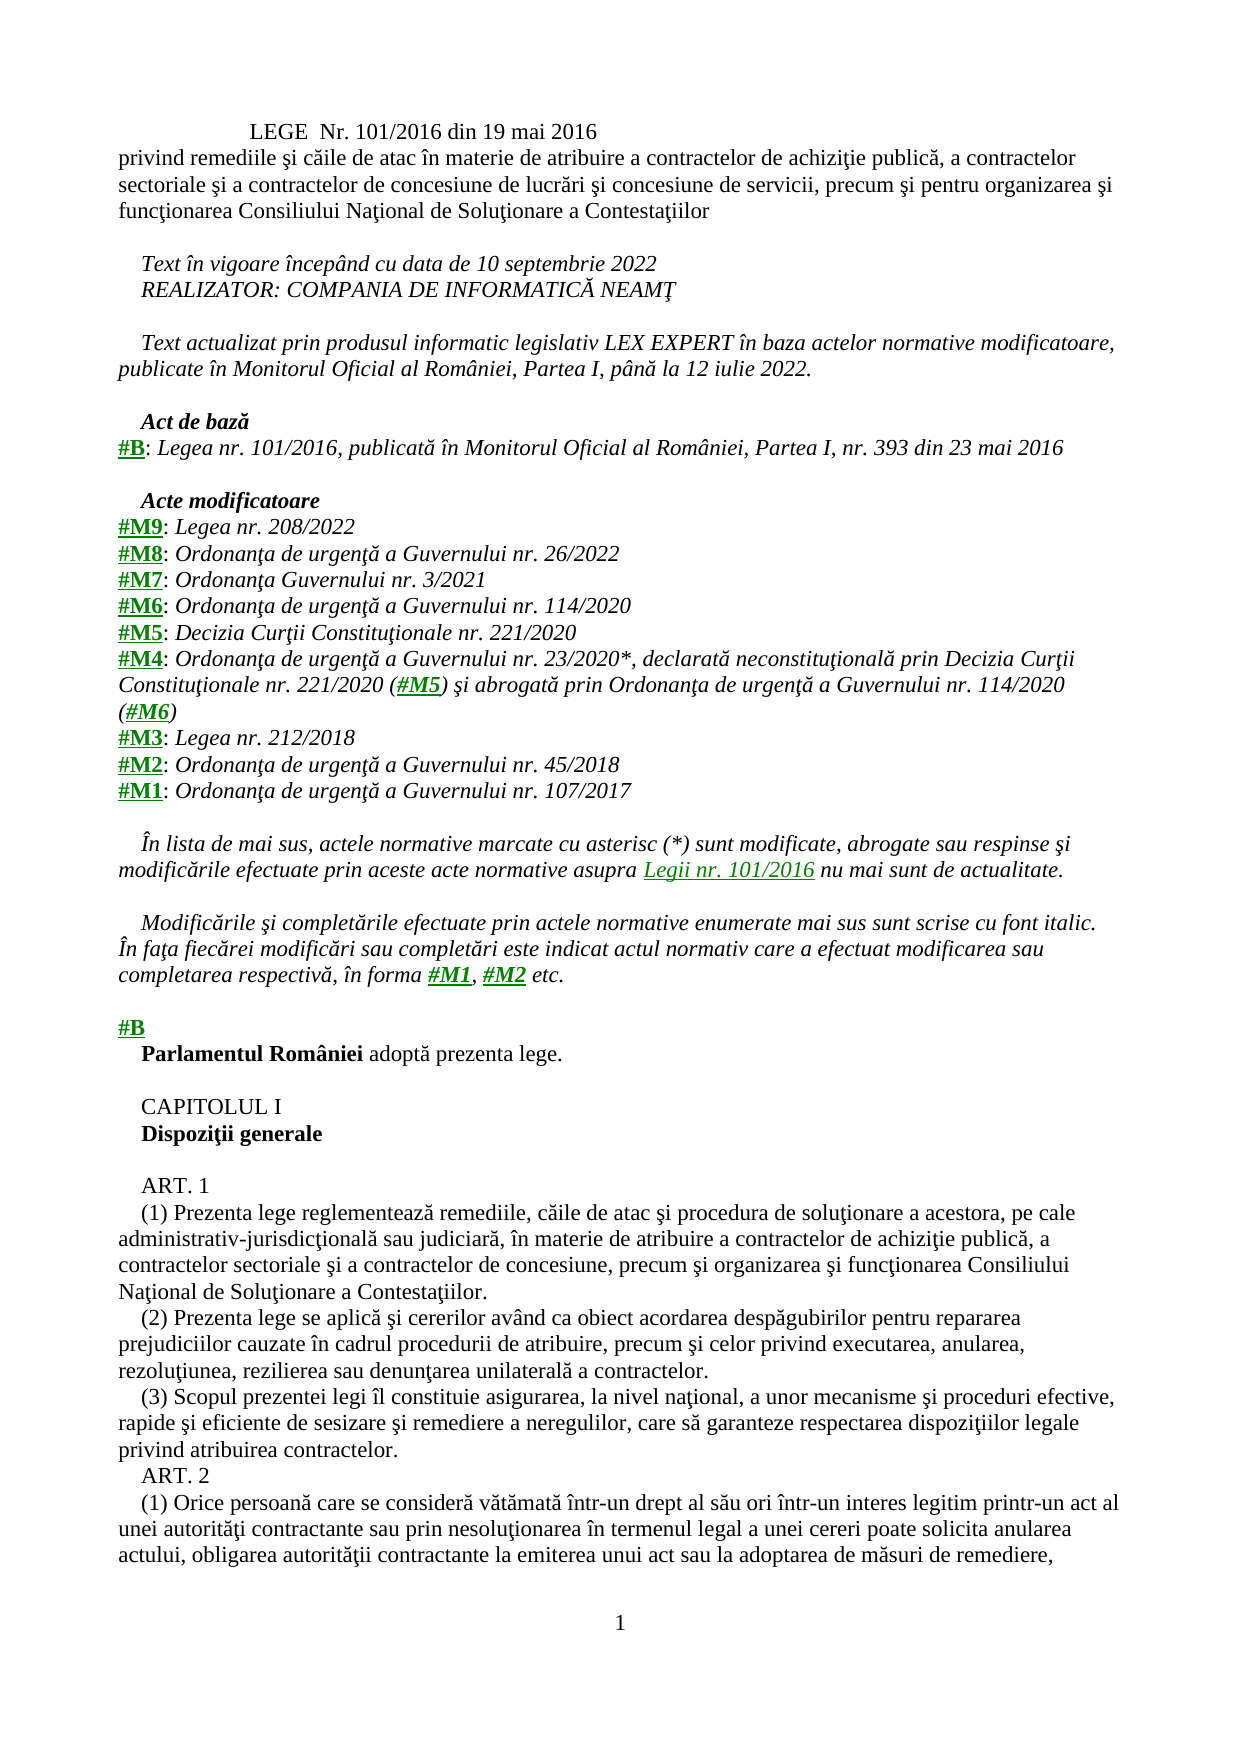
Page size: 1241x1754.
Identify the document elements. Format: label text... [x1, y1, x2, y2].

text (1) Prezenta lege reglementează remediile, căile de atac şi procedura de soluţionare a acestora, pe cale administrativ-jurisdicţională sau judiciară, în materie de atribuire a contractelor de achiziţie publică, a contractelor sectoriale şi a contractelor de concesiune, precum şi organizarea şi funcţionarea Consiliului Naţional de Soluţionare a Contestaţiilor. [118, 1199, 1122, 1304]
text #M5: Decizia Curţii Constituţionale nr. 221/2020 [118, 619, 1122, 645]
text Text actualizat prin produsul informatic legislativ LEX EXPERT în baza actelor normative modificatoare, publicate în Monitorul Oficial al României, Partea I, până la 12 iulie 2022. [118, 329, 1122, 382]
text (3) Scopul prezentei legi îl constituie asigurarea, la nivel naţional, a unor mecanisme şi proceduri efective, rapide şi eficiente de sesizare şi remediere a neregulilor, care să garanteze respectarea dispoziţiilor legale privind atribuirea contractelor. [118, 1383, 1122, 1462]
text privind remediile şi căile de atac în materie de atribuire a contractelor de achiziţie publică, a contractelor sectoriale şi a contractelor de concesiune de lucrări şi concesiune de servicii, precum şi pentru organizarea şi funcţionarea Consiliului Naţional de Soluţionare a Contestaţiilor [118, 144, 1122, 223]
text #M9: Legea nr. 208/2022 [118, 513, 1122, 540]
text CAPITOLUL I [118, 1093, 1122, 1119]
text Modificările şi completările efectuate prin actele normative enumerate mai sus sunt scrise cu font italic. În faţa fiecărei modificări sau completări este indicat actul normativ care a efectuat modificarea sau completarea respectivă, în forma #M1, #M2 etc. [118, 909, 1122, 988]
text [118, 1488, 1122, 1568]
text #B: Legea nr. 101/2016, publicată în Monitorul Oficial al României, Partea I, nr. 393 din 23 mai 2016 [118, 434, 1122, 461]
text Dispoziţii generale [118, 1119, 1122, 1146]
text #M6: Ordonanţa de urgenţă a Guvernului nr. 114/2020 [118, 592, 1122, 619]
text ART. 1 [118, 1172, 1122, 1199]
text #B [118, 1014, 1122, 1041]
text (2) Prezenta lege se aplică şi cererilor având ca obiect acordarea despăgubirilor pentru repararea prejudiciilor cauzate în cadrul procedurii de atribuire, precum şi celor privind executarea, anularea, rezoluţiunea, rezilierea sau denunţarea unilaterală a contractelor. [118, 1304, 1122, 1383]
text LEGE Nr. 101/2016 din 19 mai 2016 [118, 118, 1122, 144]
text #M8: Ordonanţa de urgenţă a Guvernului nr. 26/2022 [118, 540, 1122, 566]
text #M1: Ordonanţa de urgenţă a Guvernului nr. 107/2017 [118, 777, 1122, 803]
text În lista de mai sus, actele normative marcate cu asterisc (*) sunt modificate, abrogate sau respinse şi modificările efectuate prin aceste acte normative asupra Legii nr. 101/2016 nu mai sunt de actualitate. [118, 830, 1122, 882]
text #M7: Ordonanţa Guvernului nr. 3/2021 [118, 566, 1122, 592]
text REALIZATOR: COMPANIA DE INFORMATICĂ NEAMŢ [118, 276, 1122, 303]
text #M4: Ordonanţa de urgenţă a Guvernului nr. 23/2020*, declarată neconstituţională prin Decizia Curţii Constituţionale nr. 221/2020 (#M5) şi abrogată prin Ordonanţa de urgenţă a Guvernului nr. 114/2020 (#M6) [118, 645, 1122, 724]
text Act de bază [118, 408, 1122, 434]
text ART. 2 [118, 1462, 1122, 1488]
text Text în vigoare începând cu data de 10 septembrie 2022 [118, 250, 1122, 276]
text #M2: Ordonanţa de urgenţă a Guvernului nr. 45/2018 [118, 751, 1122, 777]
text #M3: Legea nr. 212/2018 [118, 724, 1122, 751]
text Parlamentul României adoptă prezenta lege. [118, 1041, 1122, 1067]
text Acte modificatoare [118, 487, 1122, 513]
